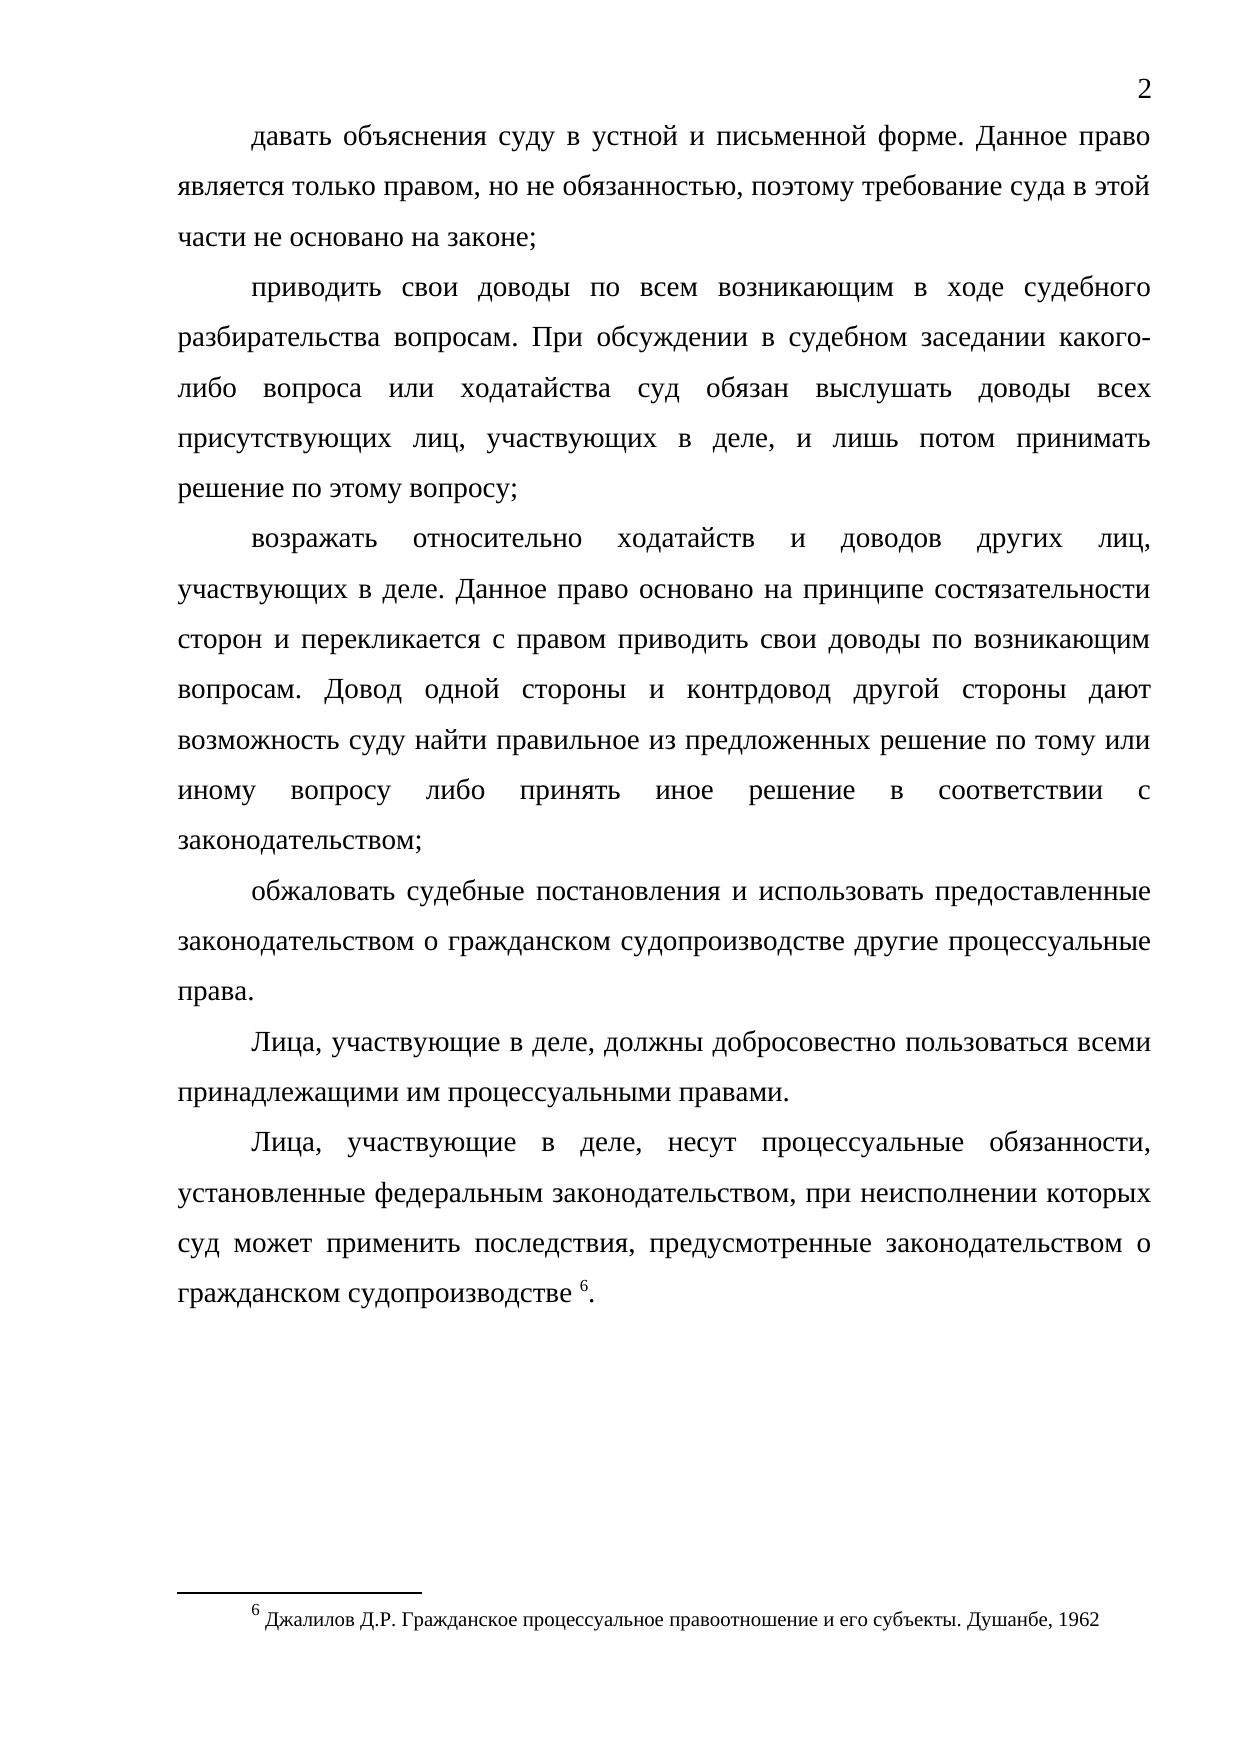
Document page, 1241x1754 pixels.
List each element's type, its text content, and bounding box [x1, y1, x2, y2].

text давать объяснения суду в устной и письменной форме. Данное право является только правом, но не обязанностью, поэтому требование суда в этой части не основано на законе; [177, 118, 1152, 252]
text приводить свои доводы по всем возникающим в ходе судебного разбирательства вопросам. При обсуждении в судебном заседании какого-либо вопроса или ходатайства суд обязан выслушать доводы всех присутствующих лиц, участвующих в деле, и лишь потом принимать решение по этому вопросу; [177, 269, 1152, 504]
text обжаловать судебные постановления и использовать предоставленные законодательством о гражданском судопроизводстве другие процессуальные права. [177, 873, 1152, 1007]
text Лица, участвующие в деле, должны добросовестно пользоваться всеми принадлежащими им процессуальными правами. [177, 1024, 1152, 1108]
text Лица, участвующие в деле, несут процессуальные обязанности, установленные федеральным законодательством, при неисполнении которых суд может применить последствия, предусмотренные законодательством о гражданском судопроизводстве . [177, 1124, 1152, 1309]
text возражать относительно ходатайств и доводов других лиц, участвующих в деле. Данное право основано на принципе состязательности сторон и перекликается с правом приводить свои доводы по возникающим вопросам. Довод одной стороны и контрдовод другой стороны дают возможность суду найти правильное из предложенных решение по тому или иному вопросу либо принять иное решение в соответствии с законодательством; [177, 521, 1152, 856]
